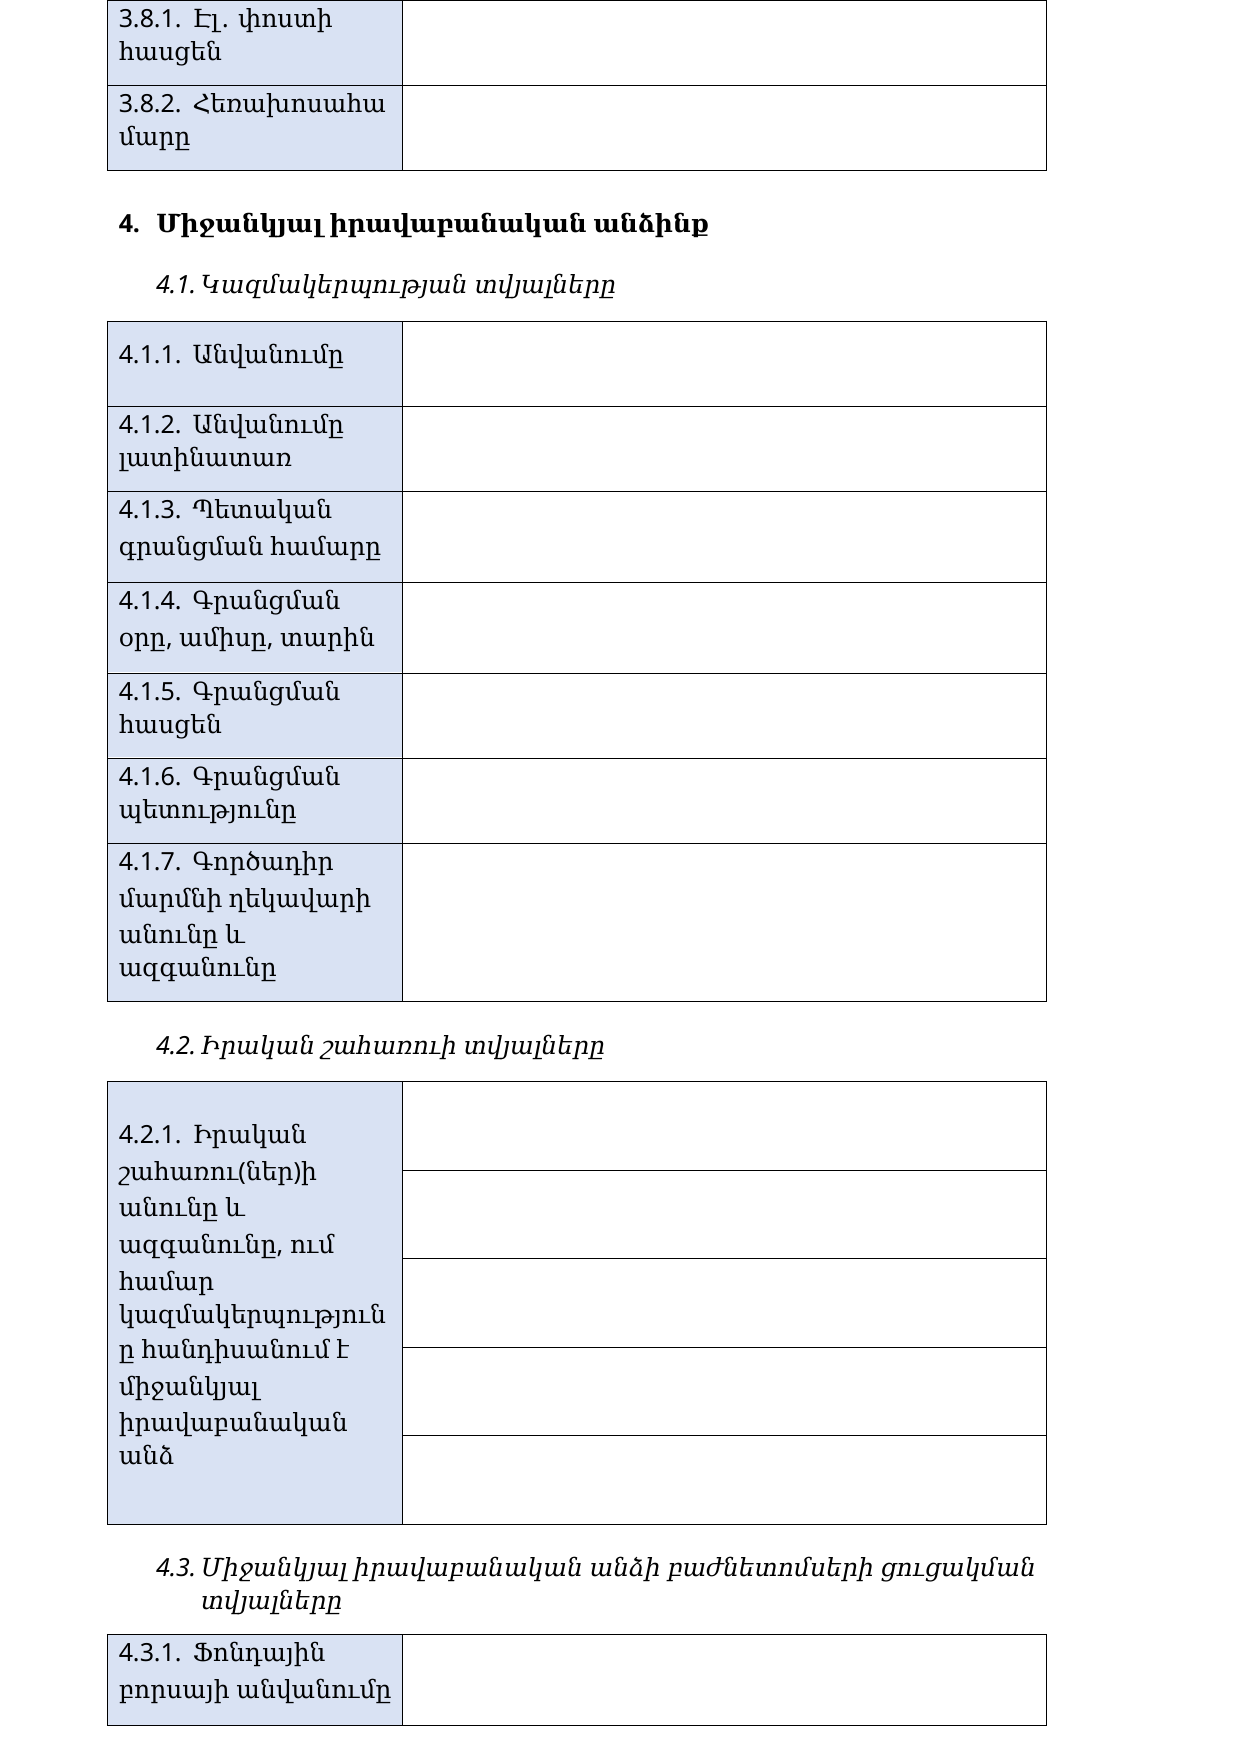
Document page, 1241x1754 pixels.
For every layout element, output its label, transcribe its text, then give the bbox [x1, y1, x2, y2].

table_cell Պետական գրանցման համարը [108, 492, 402, 582]
list Իրական շահառուի տվյալները [156, 1027, 1171, 1061]
table_header [403, 1635, 1046, 1725]
table_header Իրական շահառու(ներ)ի անունը և ազգանունը, ում համար կազմակերպությունը հանդիսանում է միջանկյալ իրավաբանական անձ [108, 1082, 402, 1524]
list Կազմակերպության տվյալները [156, 267, 1171, 301]
table_cell Գրանցման հասցեն [108, 674, 402, 757]
table_cell [403, 674, 1046, 757]
table_cell [403, 1171, 1046, 1258]
table_header [403, 1, 1046, 85]
table_cell Հեռախոսահամարը [108, 86, 402, 170]
table_header [403, 322, 1046, 406]
table_cell [403, 1259, 1046, 1347]
table_cell Անվանումը լատինատառ [108, 407, 402, 491]
table_cell [403, 1348, 1046, 1435]
table_header [403, 1082, 1046, 1169]
table_cell [403, 1436, 1046, 1524]
table_cell [403, 759, 1046, 843]
list Միջանկյալ իրավաբանական անձինք [118, 205, 1171, 239]
table_header Էլ․ փոստի հասցեն [108, 1, 402, 85]
table_cell [403, 492, 1046, 582]
list Միջանկյալ իրավաբանական անձի բաժնետոմսերի ցուցակման տվյալները [156, 1550, 1171, 1615]
table_header Ֆոնդային բորսայի անվանումը [108, 1635, 402, 1725]
table_cell [403, 583, 1046, 672]
table_cell [403, 86, 1046, 170]
table_header Անվանումը [108, 322, 402, 406]
table_cell [403, 844, 1046, 1001]
table_cell Գրանցման օրը, ամիսը, տարին [108, 583, 402, 672]
table_cell Գրանցման պետությունը [108, 759, 402, 843]
table_cell [403, 407, 1046, 491]
table_cell Գործադիր մարմնի ղեկավարի անունը և ազգանունը [108, 844, 402, 1001]
